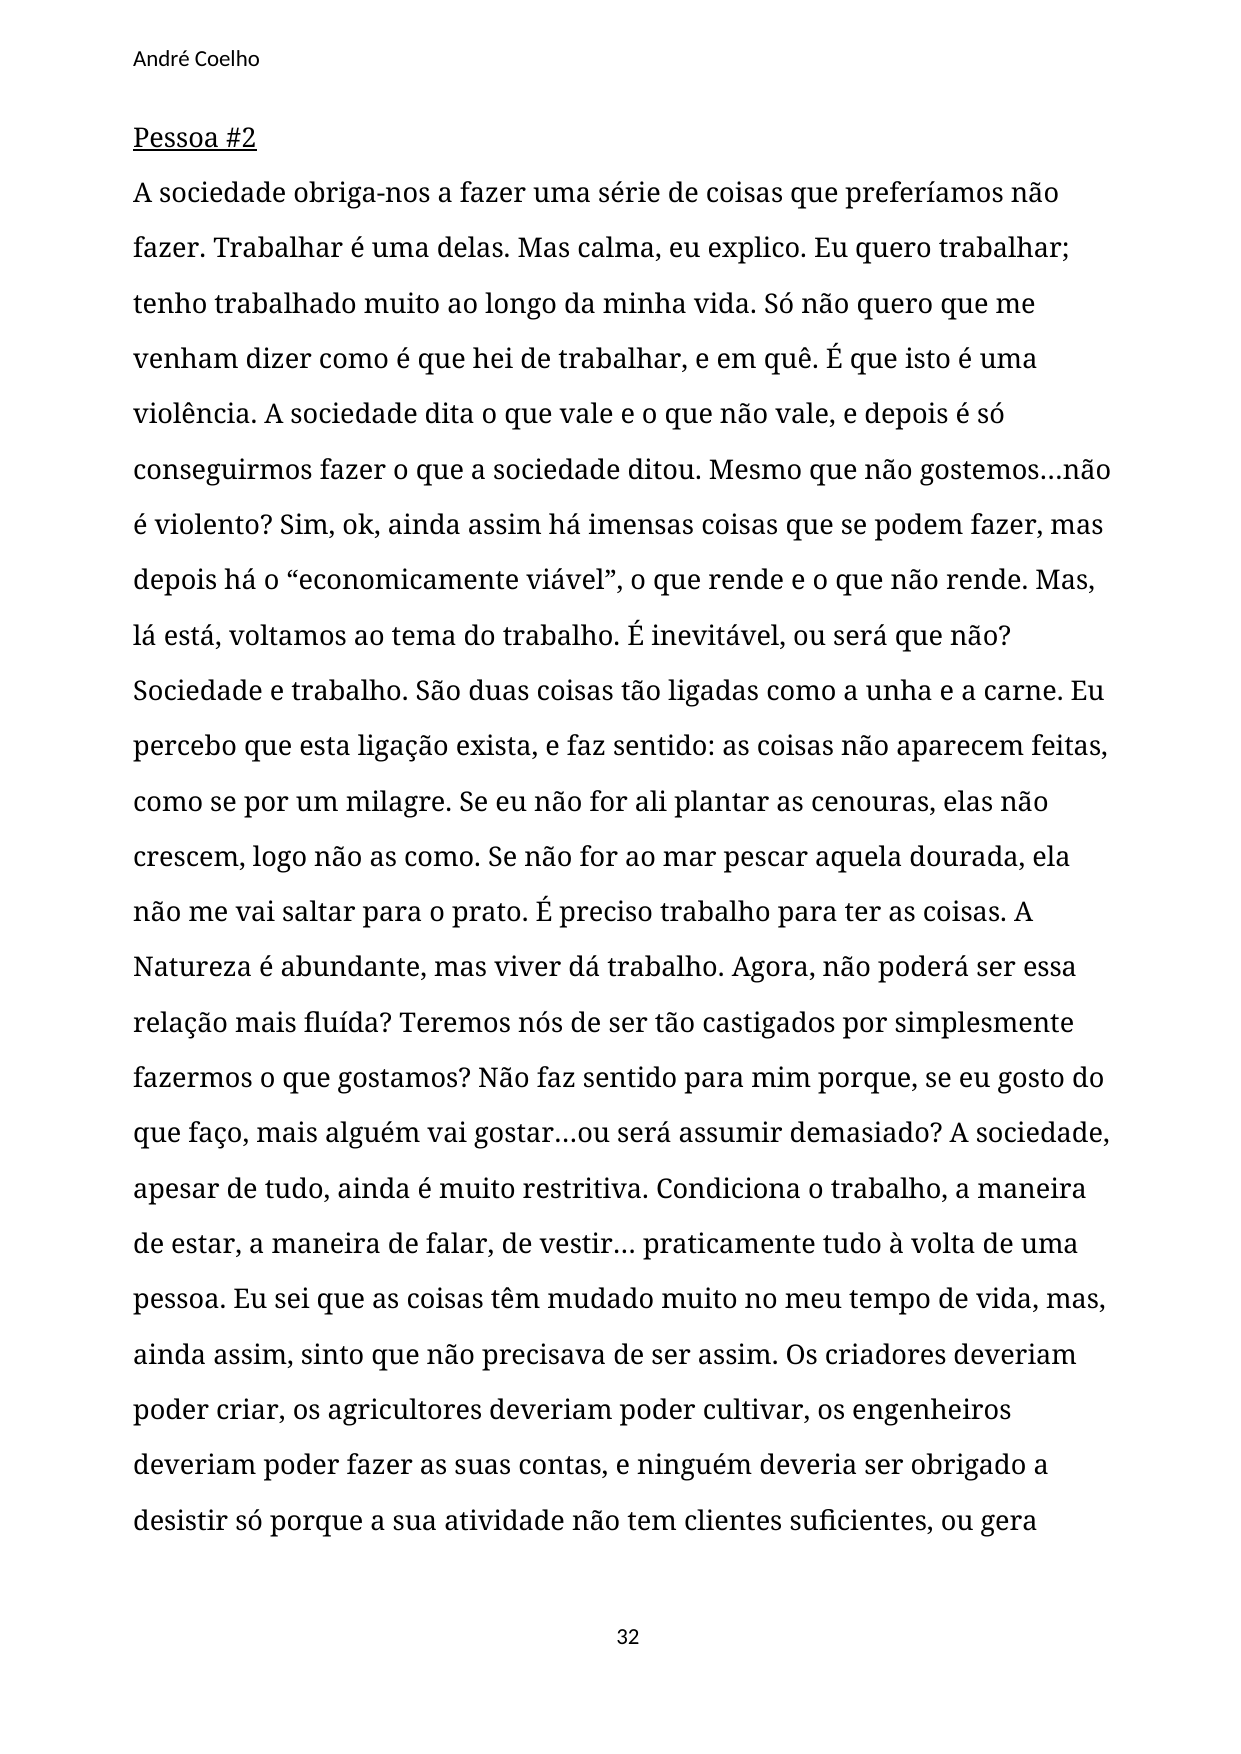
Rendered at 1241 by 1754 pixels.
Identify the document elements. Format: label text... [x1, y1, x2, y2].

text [133, 173, 1122, 1538]
text Pessoa #2 [133, 118, 1122, 155]
